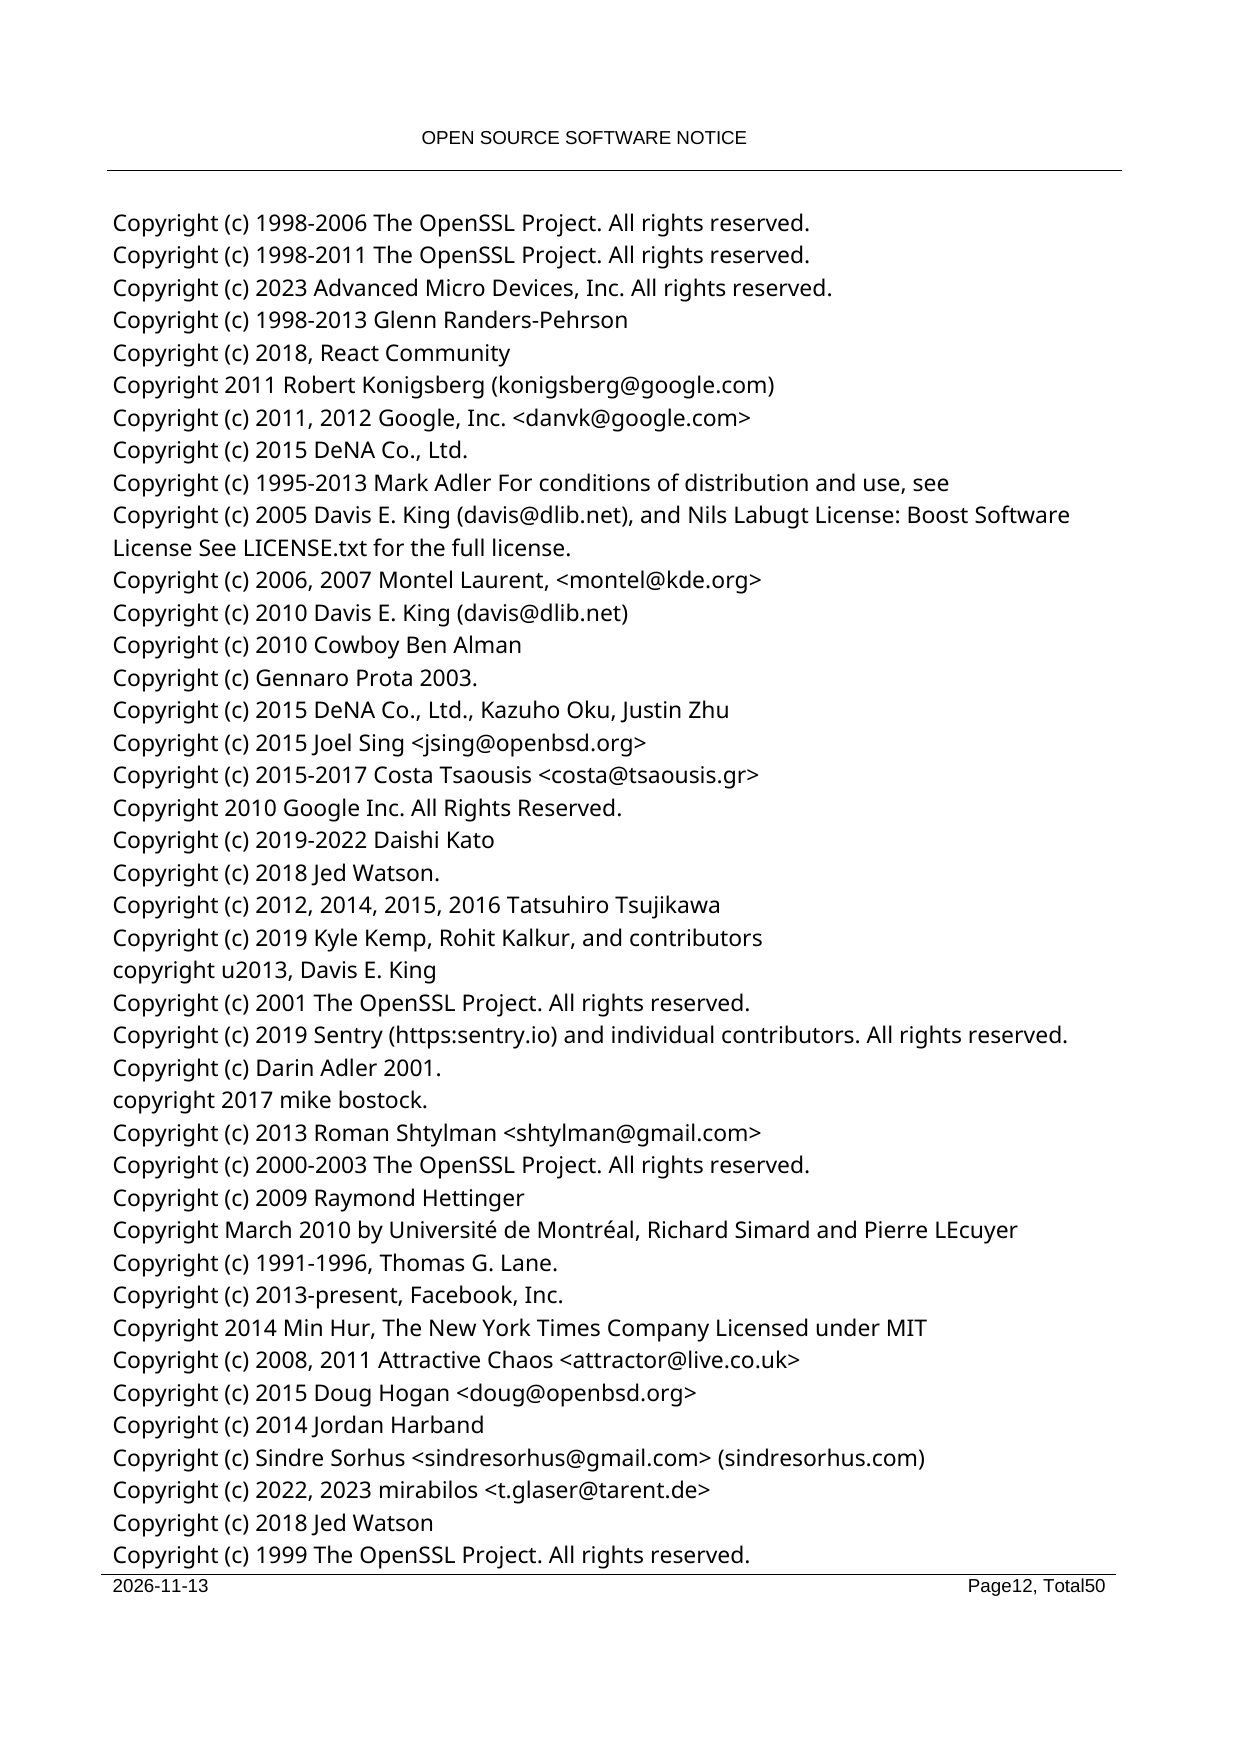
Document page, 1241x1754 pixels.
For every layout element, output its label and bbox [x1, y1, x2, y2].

text [112, 206, 1128, 1571]
